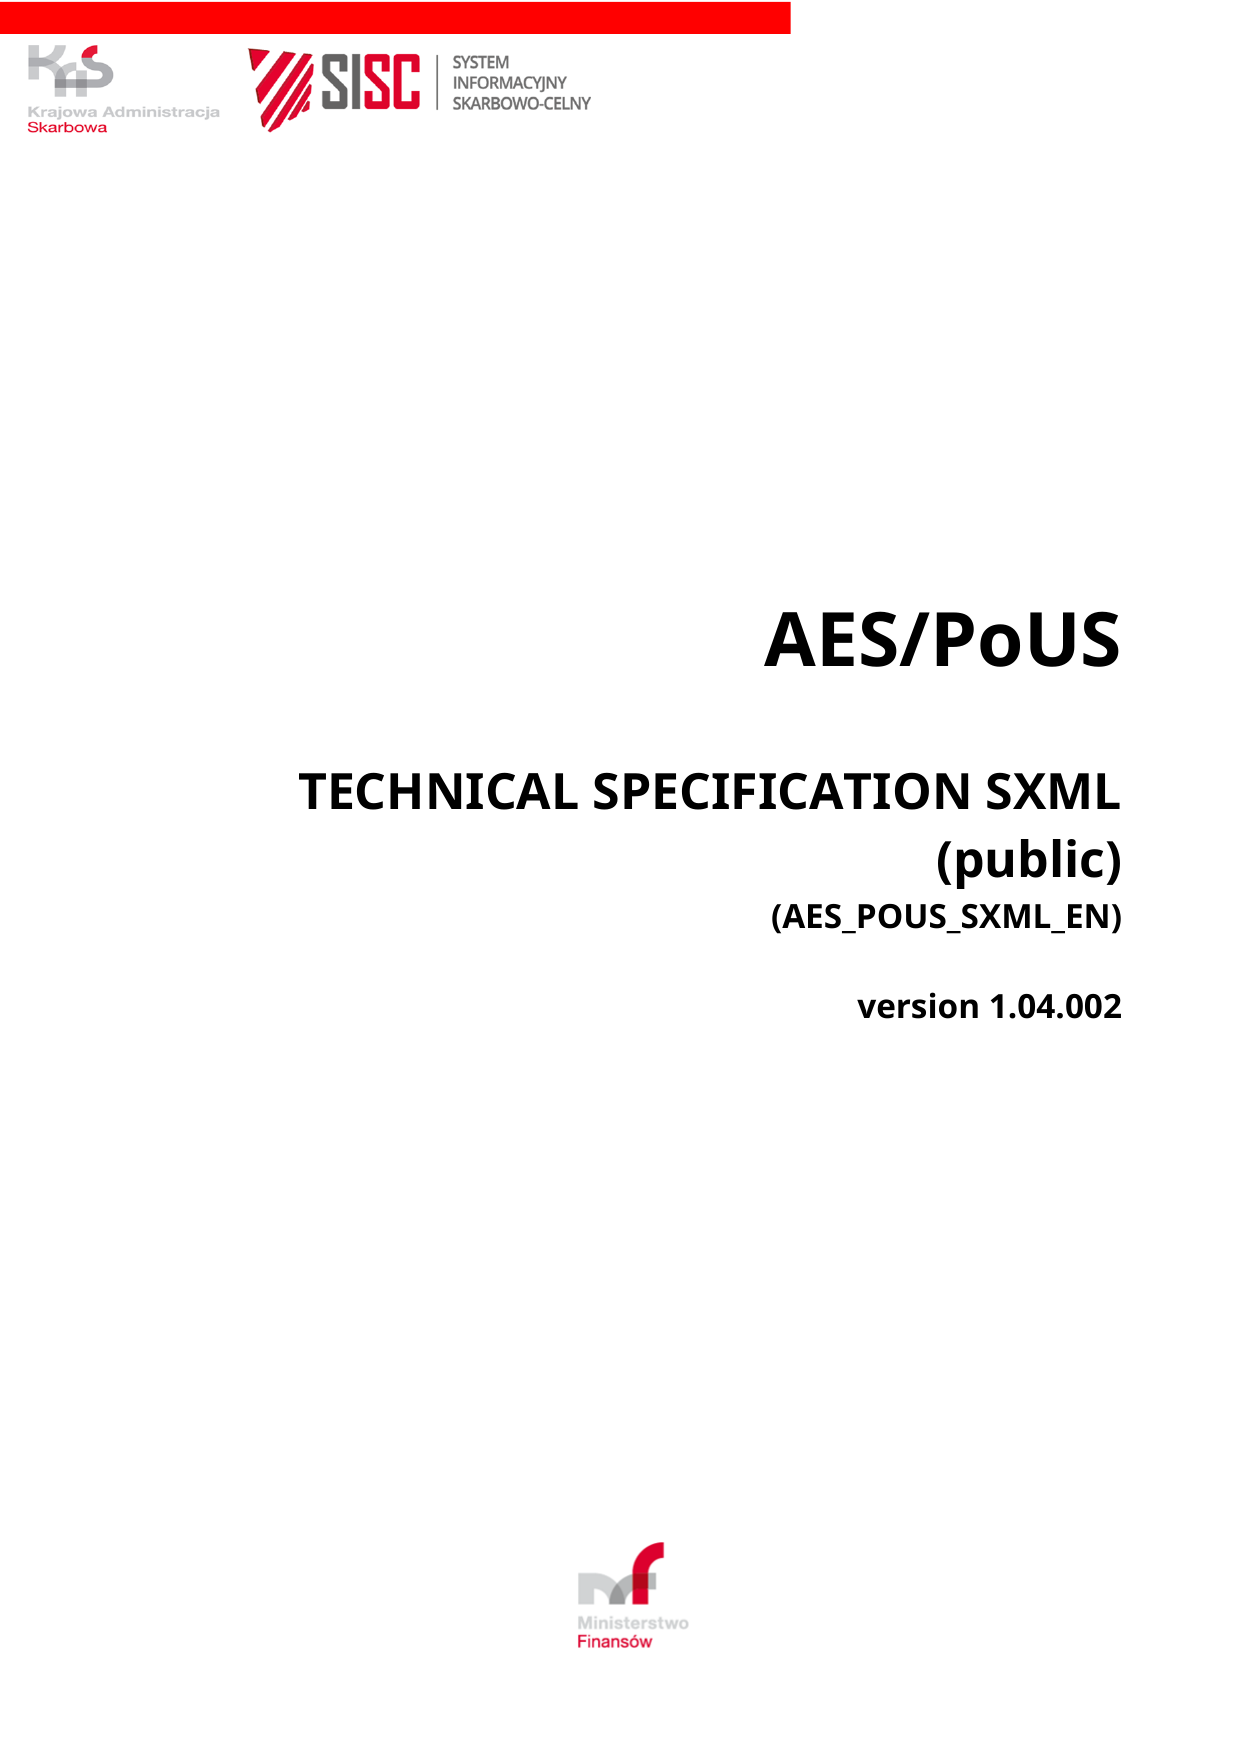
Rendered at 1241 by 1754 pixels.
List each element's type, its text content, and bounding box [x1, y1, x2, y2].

picture [246, 43, 594, 134]
text TECHNICAL SPECIFICATION SXML (public) [148, 756, 1122, 892]
picture [565, 1538, 705, 1661]
text version 1.04.002 [148, 983, 1122, 1029]
picture [26, 43, 222, 134]
text AES/PoUS [148, 586, 1122, 688]
text (AES_POUS_SXML_EN) [148, 892, 1122, 938]
